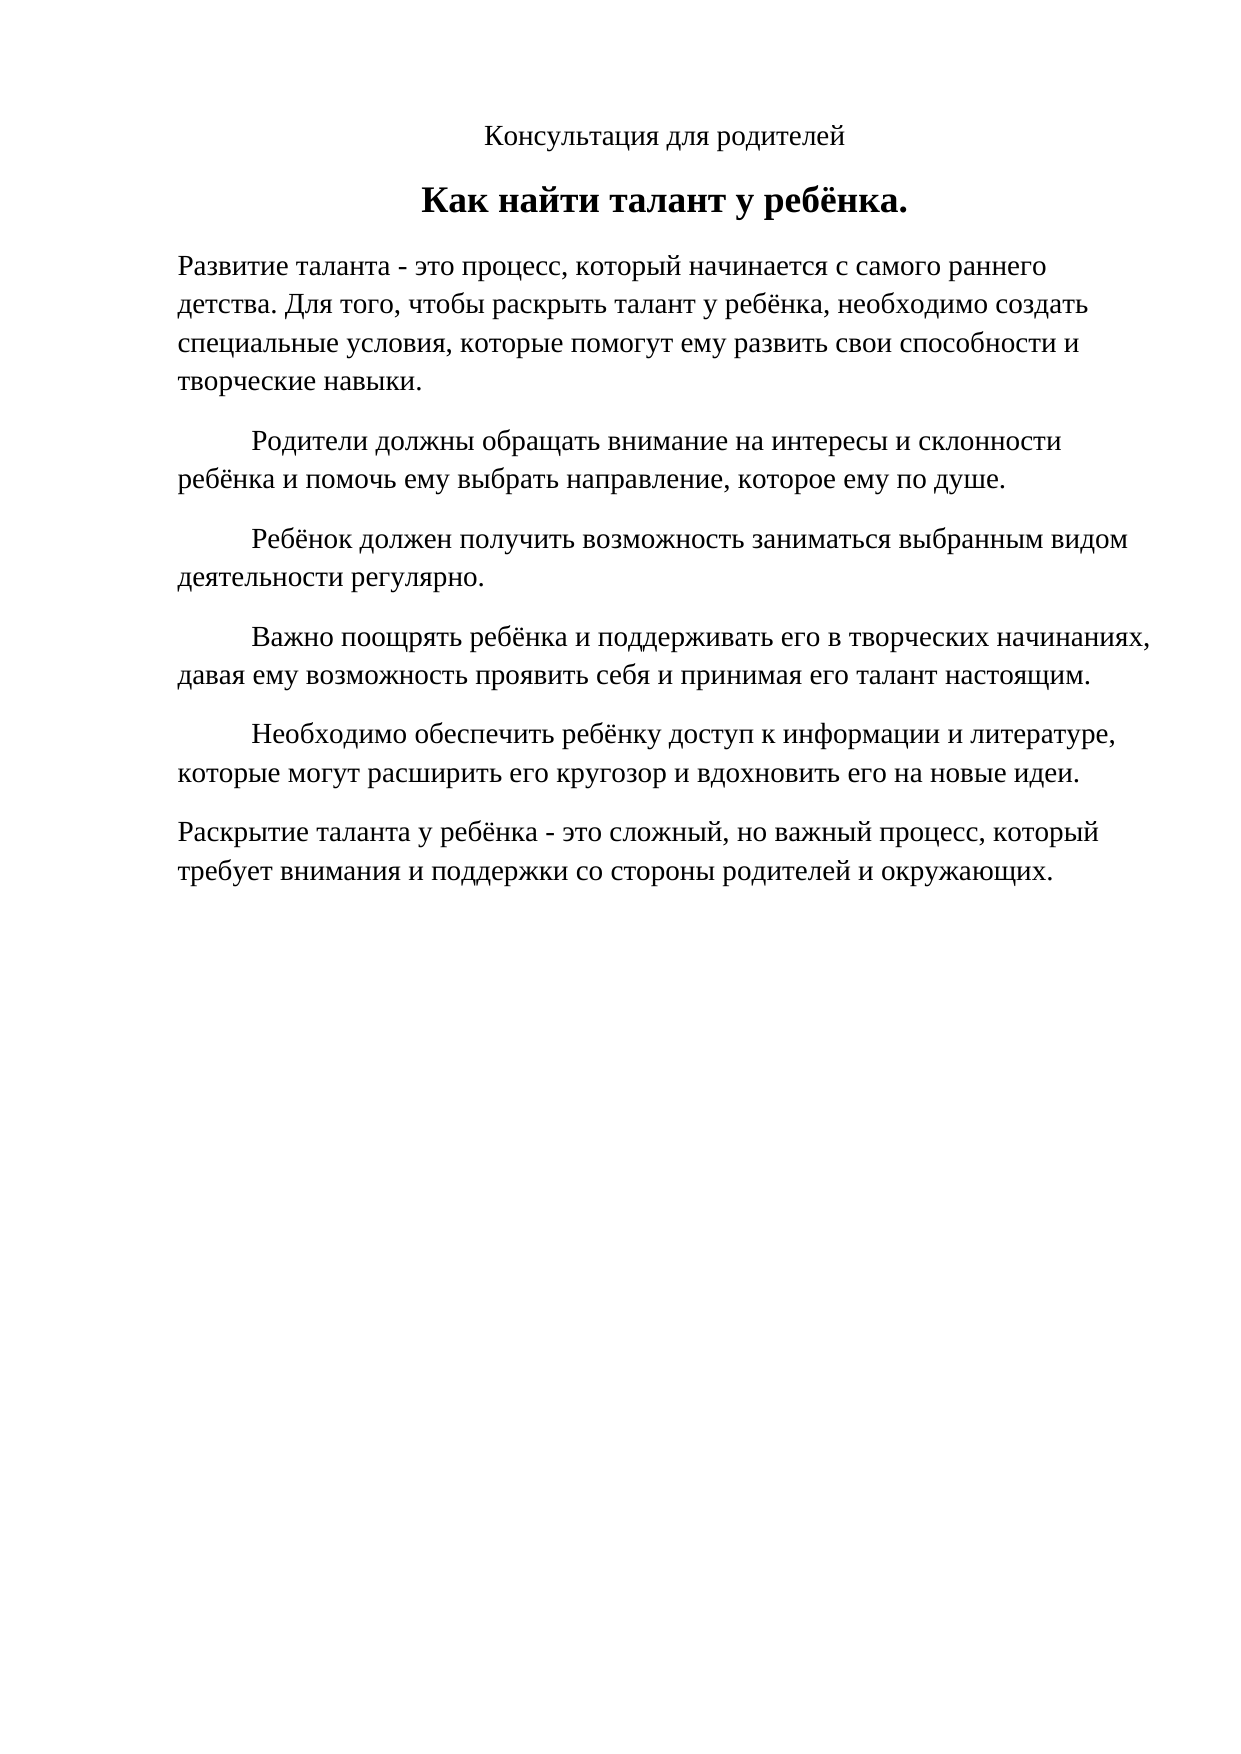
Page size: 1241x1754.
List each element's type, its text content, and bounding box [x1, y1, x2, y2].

text Как найти талант у ребёнка. [177, 177, 1152, 221]
text Родители должны обращать внимание на интересы и склонности ребёнка и помочь ему выбрать направление, которое ему по душе. [177, 423, 1152, 495]
text Развитие таланта - это процесс, который начинается с самого раннего детства. Для того, чтобы раскрыть талант у ребёнка, необходимо создать специальные условия, которые помогут ему развить свои способности и творческие навыки. [177, 248, 1152, 397]
text Ребёнок должен получить возможность заниматься выбранным видом деятельности регулярно. [177, 521, 1152, 593]
text Консультация для родителей [177, 118, 1152, 152]
text Необходимо обеспечить ребёнку доступ к информации и литературе, которые могут расширить его кругозор и вдохновить его на новые идеи. [177, 717, 1152, 789]
text Раскрытие таланта у ребёнка - это сложный, но важный процесс, который требует внимания и поддержки со стороны родителей и окружающих. [177, 814, 1152, 887]
text Важно поощрять ребёнка и поддерживать его в творческих начинаниях, давая ему возможность проявить себя и принимая его талант настоящим. [177, 619, 1152, 691]
